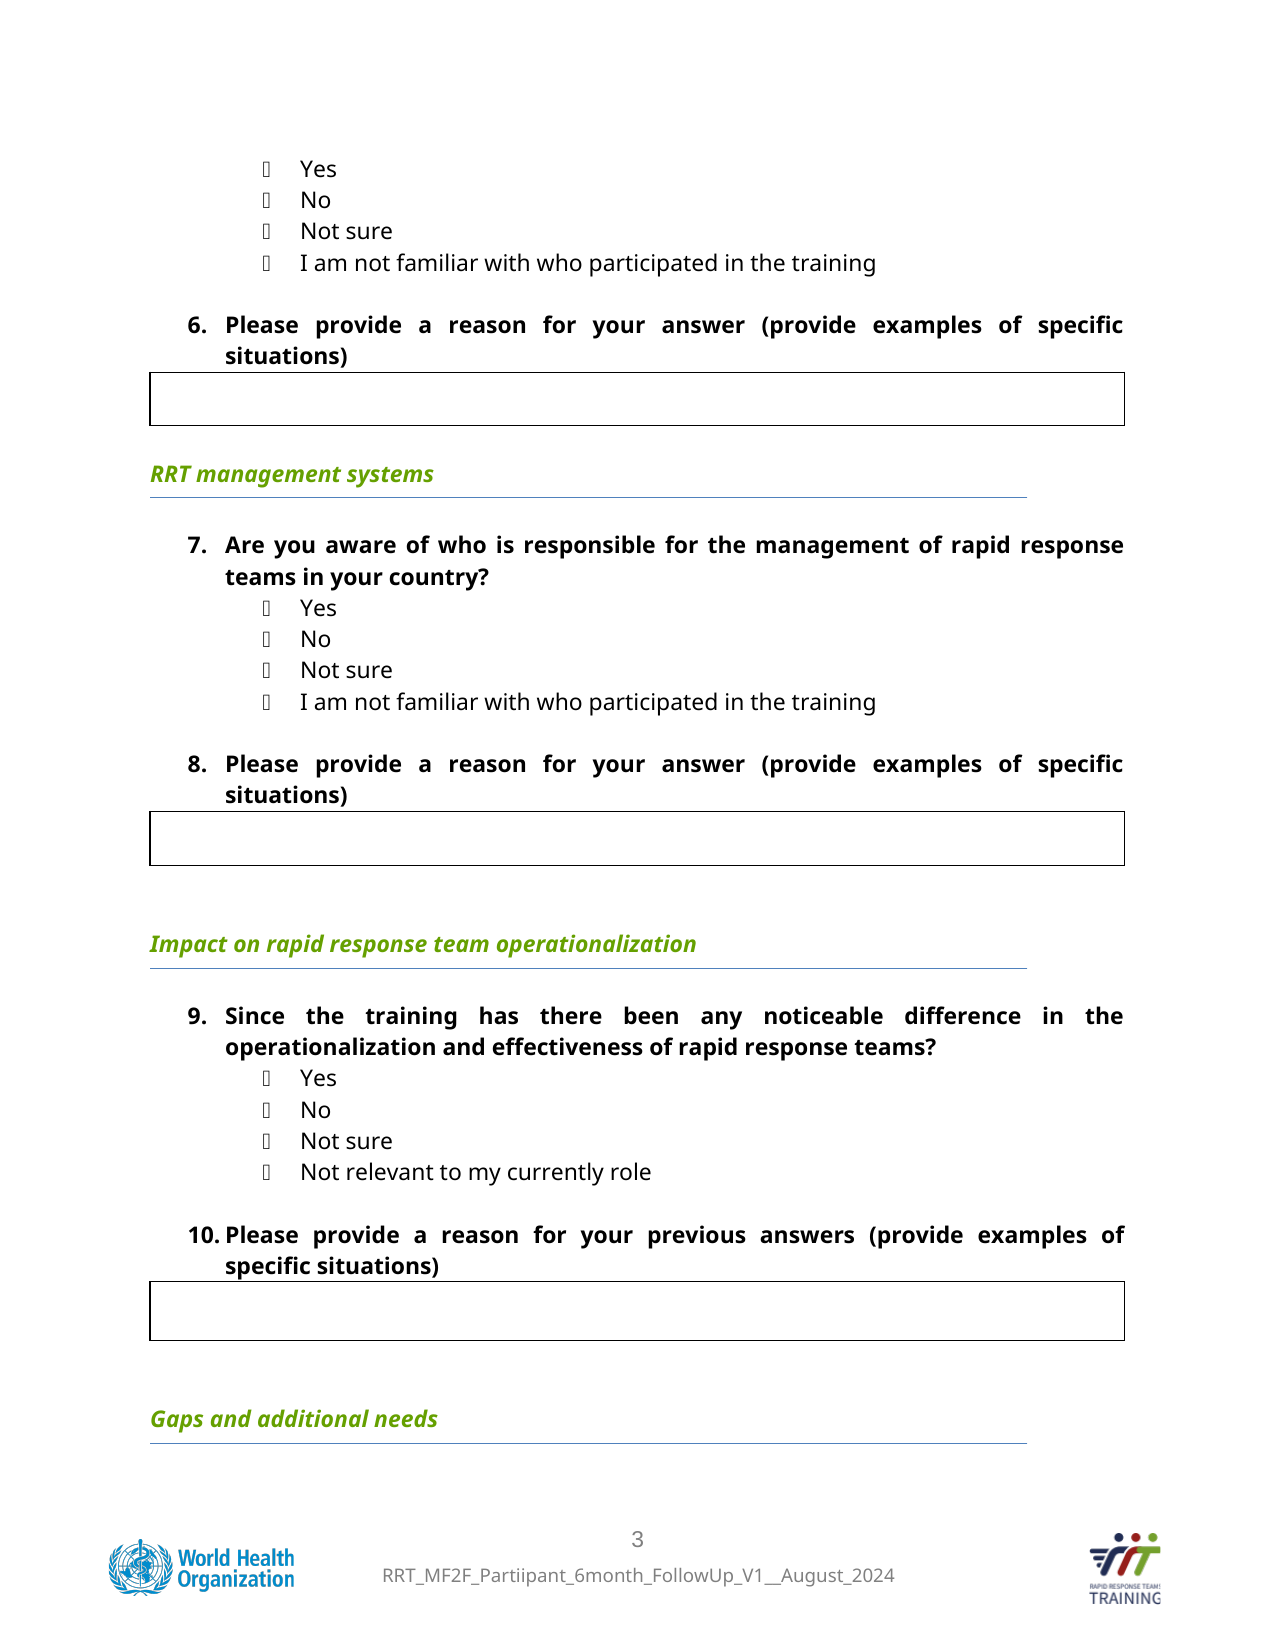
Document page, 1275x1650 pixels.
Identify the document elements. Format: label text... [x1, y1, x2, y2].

list Not sure [262, 1125, 1125, 1156]
list Not sure [262, 215, 1125, 247]
list Please provide a reason for your answer (provide examples of specific situations) [187, 748, 1125, 811]
subtitle Impact on rapid response team operationalization [150, 928, 1027, 968]
subtitle Gaps and additional needs [150, 1403, 1027, 1443]
list Not relevant to my currently role [262, 1156, 1125, 1187]
table_header [151, 1282, 1124, 1340]
picture [108, 1539, 294, 1596]
list Yes [262, 153, 1125, 184]
list Not sure [262, 654, 1125, 686]
list Yes [262, 592, 1125, 623]
list No [262, 623, 1125, 654]
subtitle RRT management systems [150, 458, 1027, 497]
list No [262, 1094, 1125, 1125]
picture [108, 1575, 144, 1596]
table_header [151, 373, 1124, 425]
list I am not familiar with who participated in the training [262, 247, 1125, 278]
list No [262, 184, 1125, 215]
table_header [151, 812, 1124, 864]
list Please provide a reason for your previous answers (provide examples of specific situations) [187, 1219, 1125, 1281]
list I am not familiar with who participated in the training [262, 686, 1125, 717]
list Yes [262, 1062, 1125, 1094]
list Are you aware of who is responsible for the management of rapid response teams in your country? [187, 529, 1125, 592]
list Since the training has there been any noticeable difference in the operationalization and effectiveness of rapid response teams? [187, 1000, 1125, 1062]
list Please provide a reason for your answer (provide examples of specific situations) [187, 309, 1125, 372]
